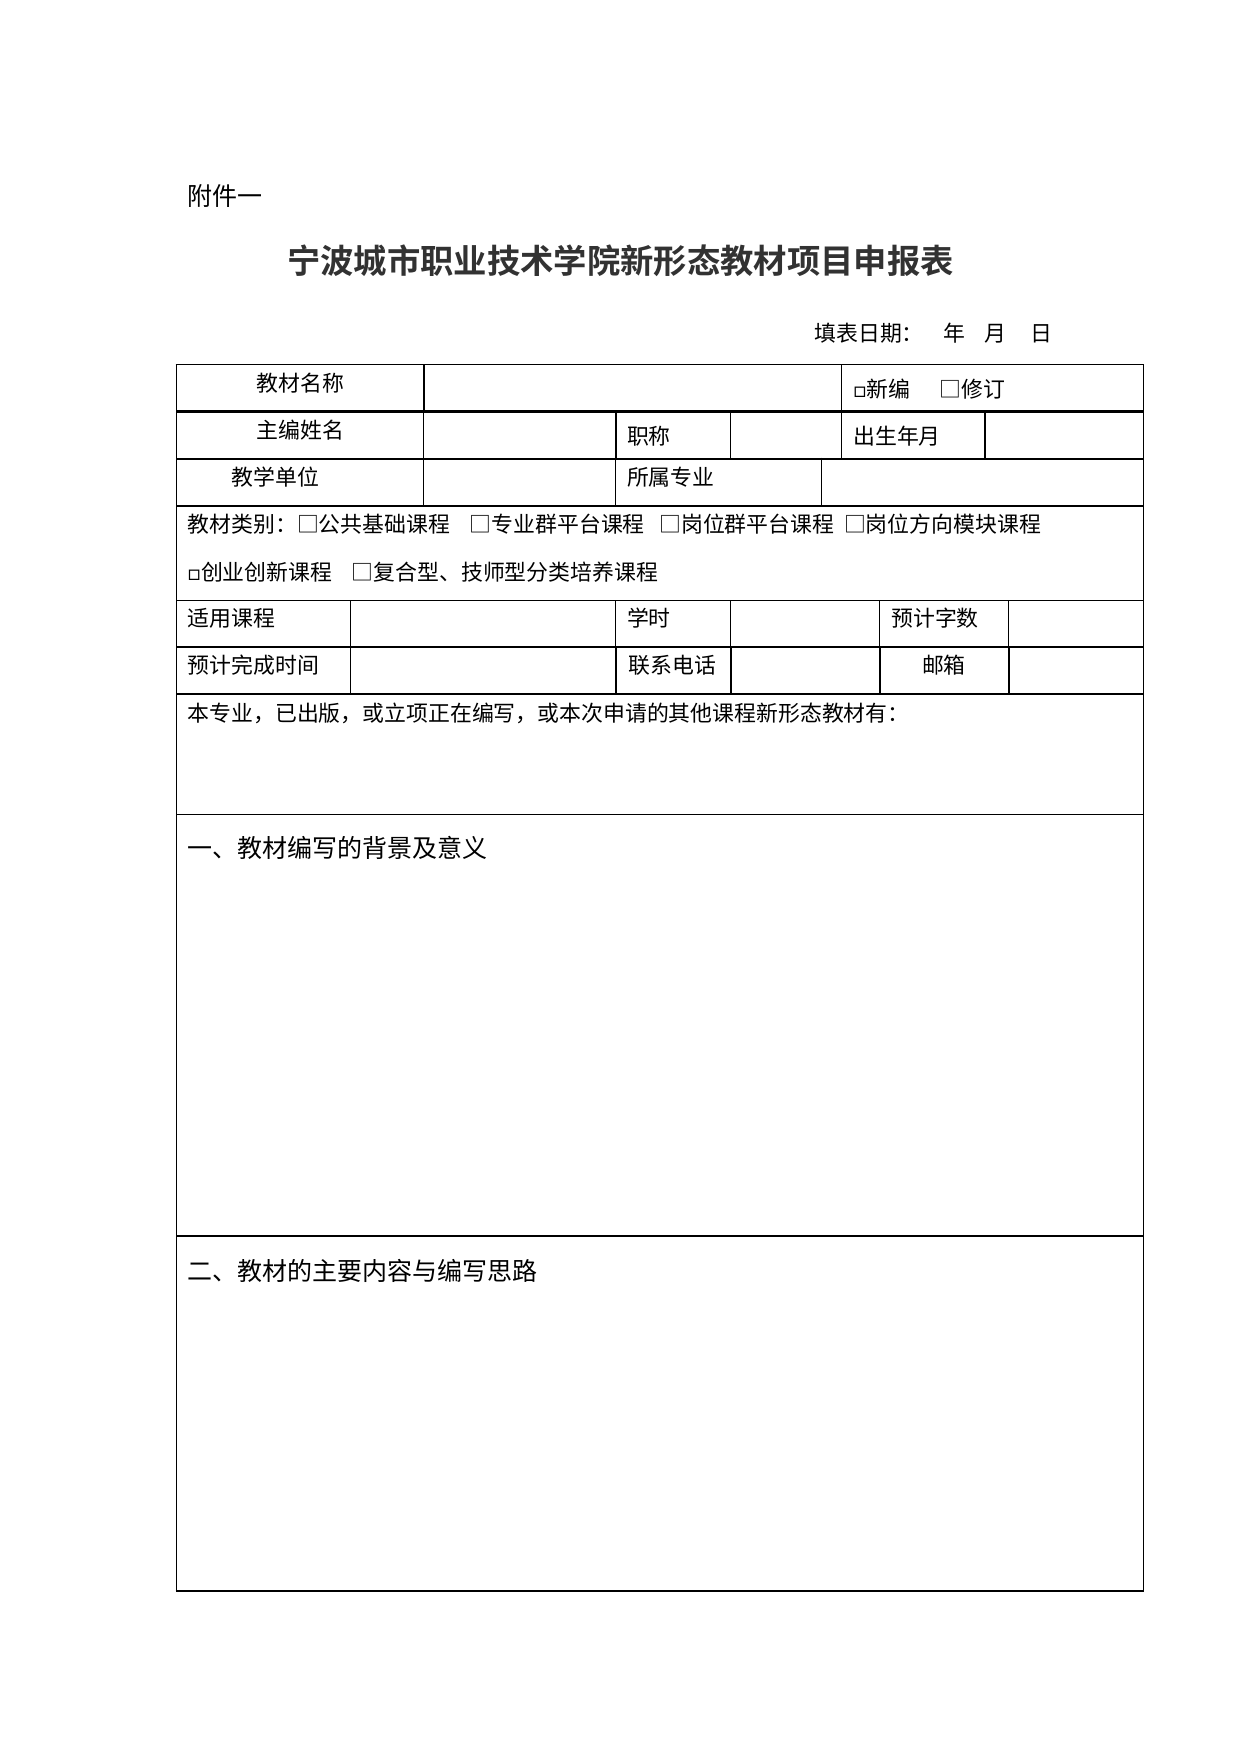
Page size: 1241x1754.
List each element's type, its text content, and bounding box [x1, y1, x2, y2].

table_cell 教材类别：□公共基础课程 □专业群平台课程 □岗位群平台课程 □岗位方向模块课程 □创业创新课程 □复合型、技师型分类培养课程 [177, 507, 1143, 600]
table_cell 主编姓名 [177, 413, 423, 457]
table_header 教材名称 [177, 365, 423, 410]
table_cell [424, 460, 615, 504]
table_header [425, 365, 841, 410]
table_cell [424, 413, 615, 457]
table_cell [731, 601, 879, 646]
table_cell 本专业，已出版，或立项正在编写，或本次申请的其他课程新形态教材有： [177, 695, 1143, 813]
table_cell [351, 648, 615, 693]
table_cell [1010, 648, 1143, 693]
table_cell 一、教材编写的背景及意义 [177, 815, 1143, 1235]
table_cell [732, 648, 879, 693]
table_cell 职称 [617, 413, 730, 457]
table_cell 教学单位 [177, 460, 423, 504]
table_header □新编 □修订 [842, 365, 1143, 410]
table_cell [731, 413, 841, 457]
table_cell 出生年月 [842, 413, 984, 457]
table_cell [351, 601, 615, 646]
table_cell 所属专业 [616, 460, 821, 504]
table_cell [822, 460, 1143, 504]
table_cell 学时 [616, 601, 730, 646]
table_cell 二、教材的主要内容与编写思路 [177, 1237, 1143, 1590]
table_cell 邮箱 [881, 648, 1008, 693]
table_cell 适用课程 [177, 601, 350, 646]
text 附件一 [187, 162, 1053, 227]
table_cell 联系电话 [617, 648, 730, 693]
table_cell [986, 413, 1143, 457]
table_cell 预计完成时间 [177, 648, 350, 693]
table_cell 预计字数 [880, 601, 1008, 646]
text 填表日期： 年 月 日 [187, 316, 1053, 348]
table_cell [1009, 601, 1143, 646]
text 宁波城市职业技术学院新形态教材项目申报表 [187, 227, 1053, 292]
